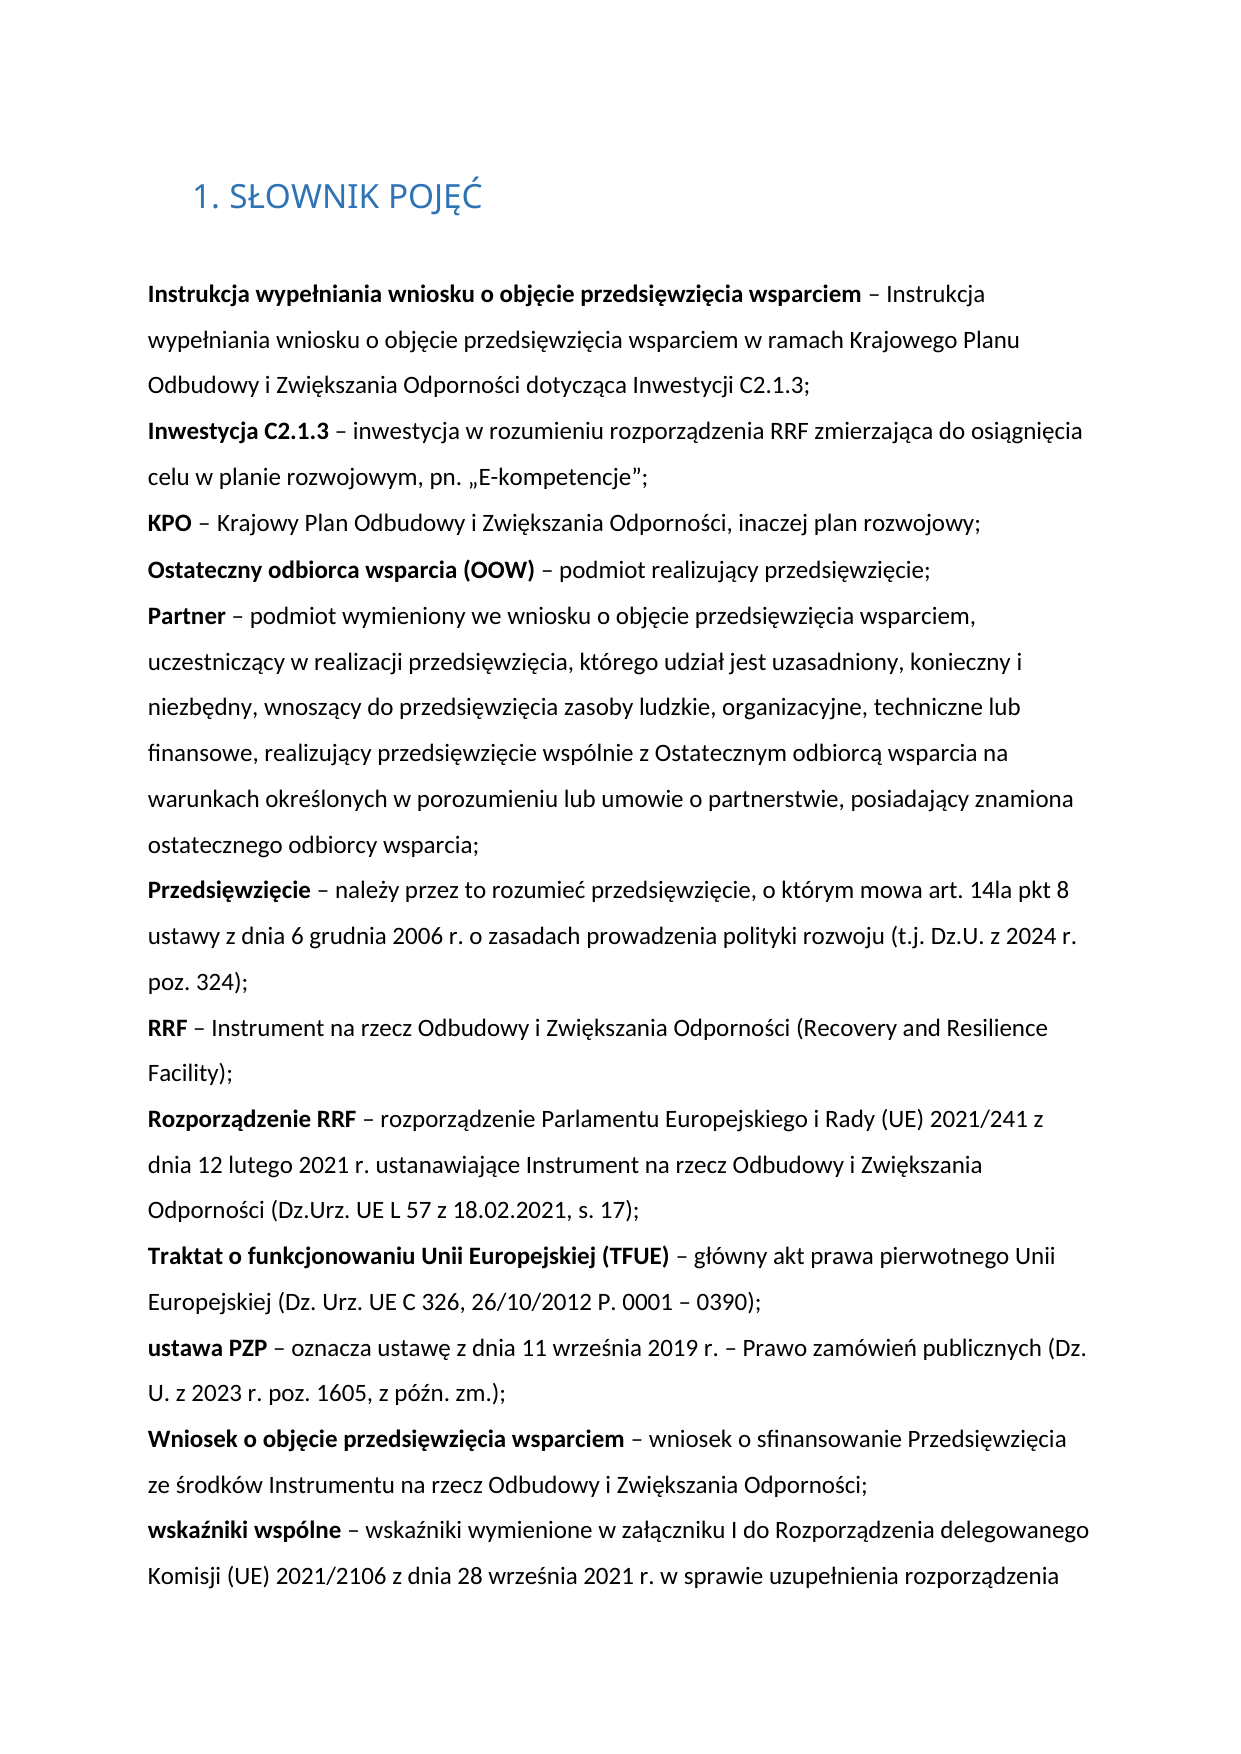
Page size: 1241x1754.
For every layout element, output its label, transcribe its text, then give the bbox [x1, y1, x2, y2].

text Traktat o funkcjonowaniu Unii Europejskiej (TFUE) – główny akt prawa pierwotnego Unii Europejskiej (Dz. Urz. UE C 326, 26/10/2012 P. 0001 – 0390); [148, 1240, 1093, 1317]
text Wniosek o objęcie przedsięwzięcia wsparciem – wniosek o sfinansowanie Przedsięwzięcia ze środków Instrumentu na rzecz Odbudowy i Zwiększania Odporności; [148, 1423, 1093, 1499]
text Instrukcja wypełniania wniosku o objęcie przedsięwzięcia wsparciem – Instrukcja wypełniania wniosku o objęcie przedsięwzięcia wsparciem w ramach Krajowego Planu Odbudowy i Zwiększania Odporności dotycząca Inwestycji C2.1.3; [148, 278, 1093, 400]
text KPO – Krajowy Plan Odbudowy i Zwiększania Odporności, inaczej plan rozwojowy; [148, 507, 1093, 537]
text Rozporządzenie RRF – rozporządzenie Parlamentu Europejskiego i Rady (UE) 2021/241 z dnia 12 lutego 2021 r. ustanawiające Instrument na rzecz Odbudowy i Zwiększania Odporności (Dz.Urz. UE L 57 z 18.02.2021, s. 17); [148, 1103, 1093, 1225]
text ustawa PZP – oznacza ustawę z dnia 11 września 2019 r. – Prawo zamówień publicznych (Dz. U. z 2023 r. poz. 1605, z późn. zm.); [148, 1332, 1093, 1408]
text Inwestycja C2.1.3 – inwestycja w rozumieniu rozporządzenia RRF zmierzająca do osiągnięcia celu w planie rozwojowym, pn. „E-kompetencje”; [148, 415, 1093, 492]
text Ostateczny odbiorca wsparcia (OOW) – podmiot realizujący przedsięwzięcie; [148, 554, 1093, 585]
text Przedsięwzięcie – należy przez to rozumieć przedsięwzięcie, o którym mowa art. 14la pkt 8 ustawy z dnia 6 grudnia 2006 r. o zasadach prowadzenia polityki rozwoju (t.j. Dz.U. z 2024 r. poz. 324); [148, 874, 1093, 996]
text RRF – Instrument na rzecz Odbudowy i Zwiększania Odporności (Recovery and Resilience Facility); [148, 1012, 1093, 1088]
subtitle SŁOWNIK POJĘĆ [192, 173, 1093, 218]
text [148, 1515, 1093, 1591]
text Partner – podmiot wymieniony we wniosku o objęcie przedsięwzięcia wsparciem, uczestniczący w realizacji przedsięwzięcia, którego udział jest uzasadniony, konieczny i niezbędny, wnoszący do przedsięwzięcia zasoby ludzkie, organizacyjne, techniczne lub finansowe, realizujący przedsięwzięcie wspólnie z Ostatecznym odbiorcą wsparcia na warunkach określonych w porozumieniu lub umowie o partnerstwie, posiadający znamiona ostatecznego odbiorcy wsparcia; [148, 600, 1093, 859]
